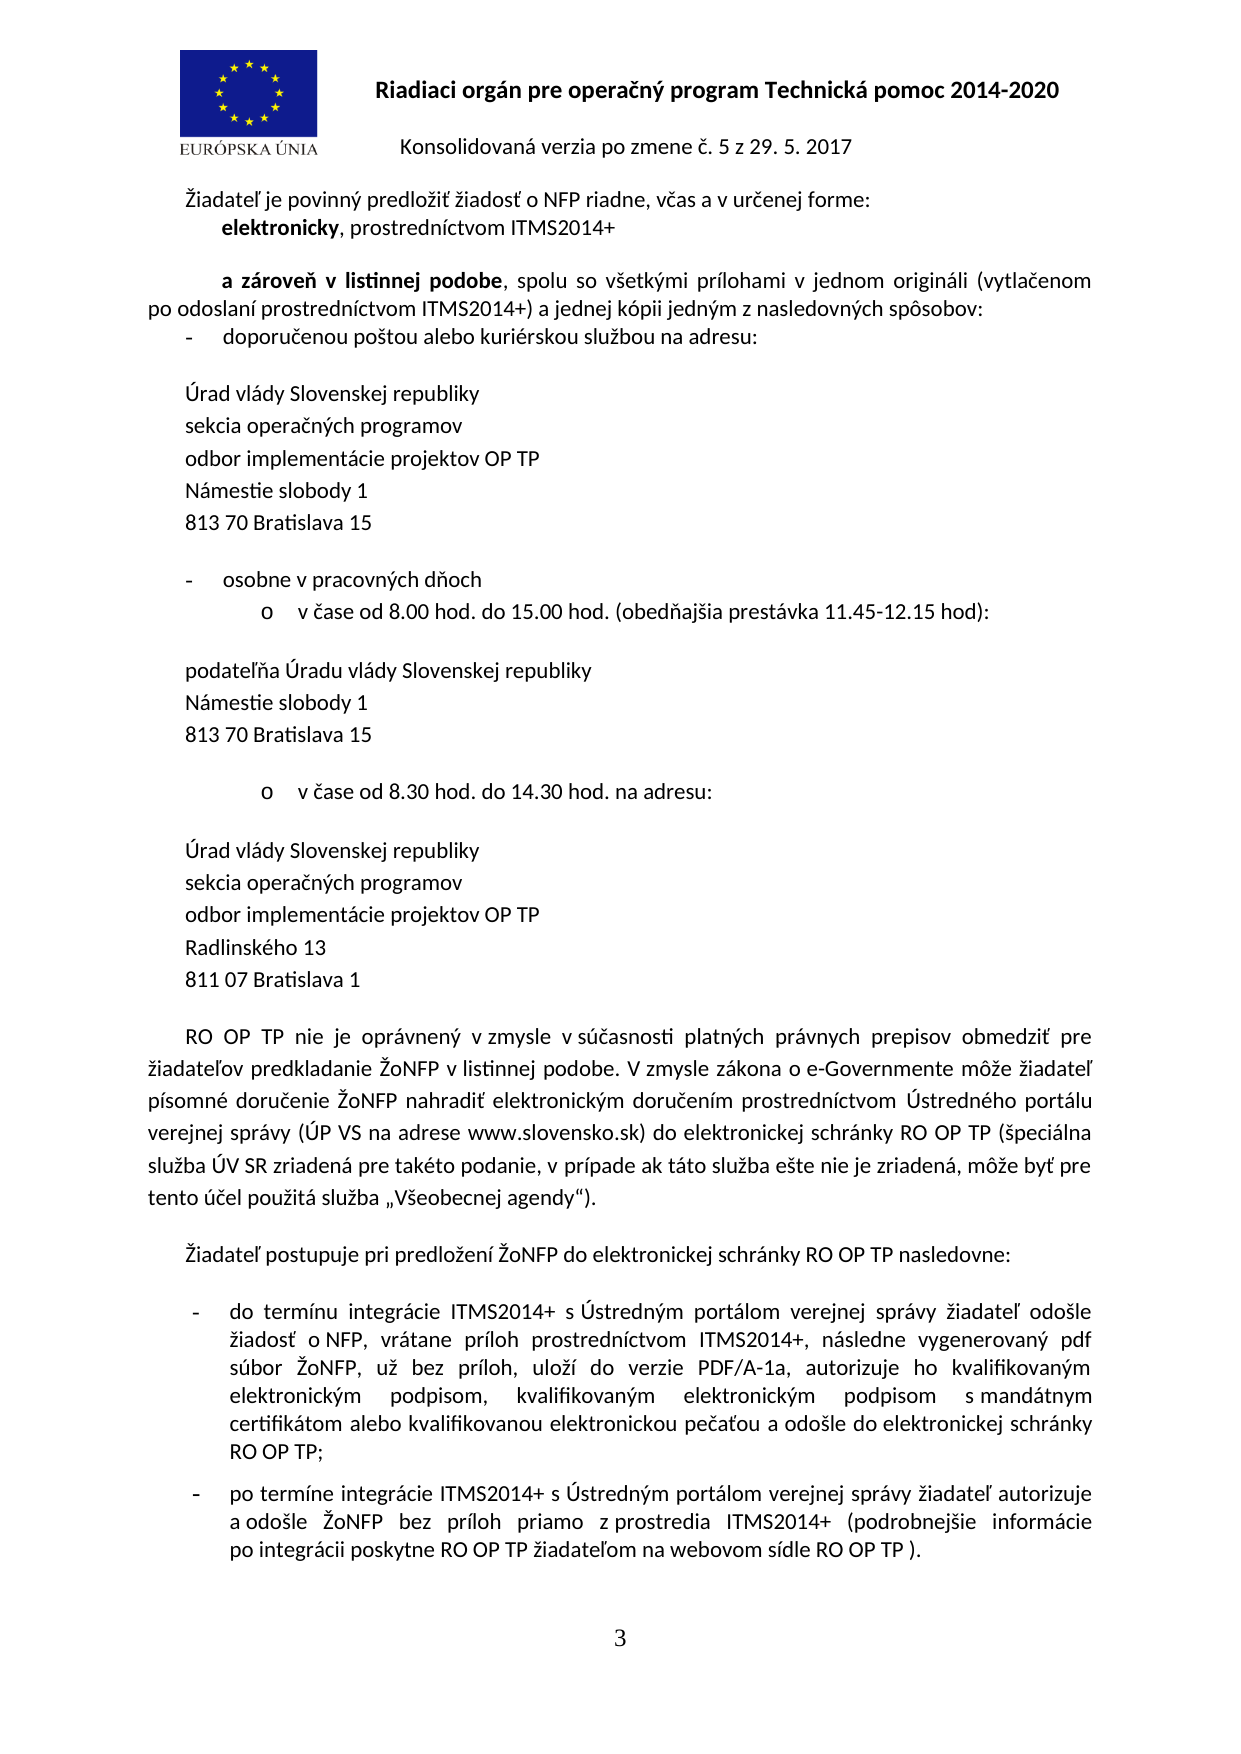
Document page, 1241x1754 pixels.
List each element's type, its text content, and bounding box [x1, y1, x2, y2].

text sekcia operačných programov [148, 411, 1093, 439]
text Úrad vlády Slovenskej republiky [148, 836, 1093, 864]
text Námestie slobody 1 [148, 688, 1093, 716]
list doporučenou poštou alebo kuriérskou službou na adresu: [185, 322, 1093, 350]
picture [179, 50, 318, 155]
list osobne v pracovných dňoch [185, 565, 1093, 593]
text 813 70 Bratislava 15 [148, 720, 1093, 748]
text sekcia operačných programov [148, 868, 1093, 896]
text 811 07 Bratislava 1 [148, 965, 1093, 993]
list v čase od 8.30 hod. do 14.30 hod. na adresu: [260, 777, 1093, 807]
text odbor implementácie projektov OP TP [148, 900, 1093, 928]
text Žiadateľ postupuje pri predložení ŽoNFP do elektronickej schránky RO OP TP nasledovne: [148, 1240, 1093, 1268]
text podateľňa Úradu vlády Slovenskej republiky [148, 656, 1093, 684]
text elektronicky, prostredníctvom ITMS2014+ [148, 213, 1093, 241]
text RO OP TP nie je oprávnený v zmysle v súčasnosti platných právnych prepisov obmedziť pre žiadateľov predkladanie ŽoNFP v listinnej podobe. V zmysle zákona o e-Governmente môže žiadateľ písomné doručenie ŽoNFP nahradiť elektronickým doručením prostredníctvom Ústredného portálu verejnej správy (ÚP VS na adrese www.slovensko.sk) do elektronickej schránky RO OP TP (špeciálna služba ÚV SR zriadená pre takéto podanie, v prípade ak táto služba ešte nie je zriadená, môže byť pre tento účel použitá služba „Všeobecnej agendy“). [148, 1022, 1093, 1211]
text Námestie slobody 1 [148, 476, 1093, 504]
text odbor implementácie projektov OP TP [148, 444, 1093, 472]
list v čase od 8.00 hod. do 15.00 hod. (obedňajšia prestávka 11.45-12.15 hod): [260, 597, 1093, 627]
text Žiadateľ je povinný predložiť žiadosť o NFP riadne, včas a v určenej forme: [148, 160, 1093, 213]
list do termínu integrácie ITMS2014+ s Ústredným portálom verejnej správy žiadateľ odošle žiadosť o NFP, vrátane príloh prostredníctvom ITMS2014+, následne vygenerovaný pdf súbor ŽoNFP, už bez príloh, uloží do verzie PDF/A-1a, autorizuje ho kvalifikovaným elektronickým podpisom, kvalifikovaným elektronickým podpisom s mandátnym certifikátom alebo kvalifikovanou elektronickou pečaťou a odošle do elektronickej schránky RO OP TP; [192, 1297, 1093, 1465]
text 813 70 Bratislava 15 [148, 508, 1093, 536]
text Radlinského 13 [148, 933, 1093, 961]
list po termíne integrácie ITMS2014+ s Ústredným portálom verejnej správy žiadateľ autorizuje a odošle ŽoNFP bez príloh priamo z prostredia ITMS2014+ (podrobnejšie informácie po integrácii poskytne RO OP TP žiadateľom na webovom sídle RO OP TP ). [192, 1478, 1093, 1563]
list a zároveň v listinnej podobe, spolu so všetkými prílohami v jednom origináli (vytlačenom po odoslaní prostredníctvom ITMS2014+) a jednej kópii jedným z nasledovných spôsobov: [148, 266, 1093, 322]
text Úrad vlády Slovenskej republiky [148, 379, 1093, 407]
